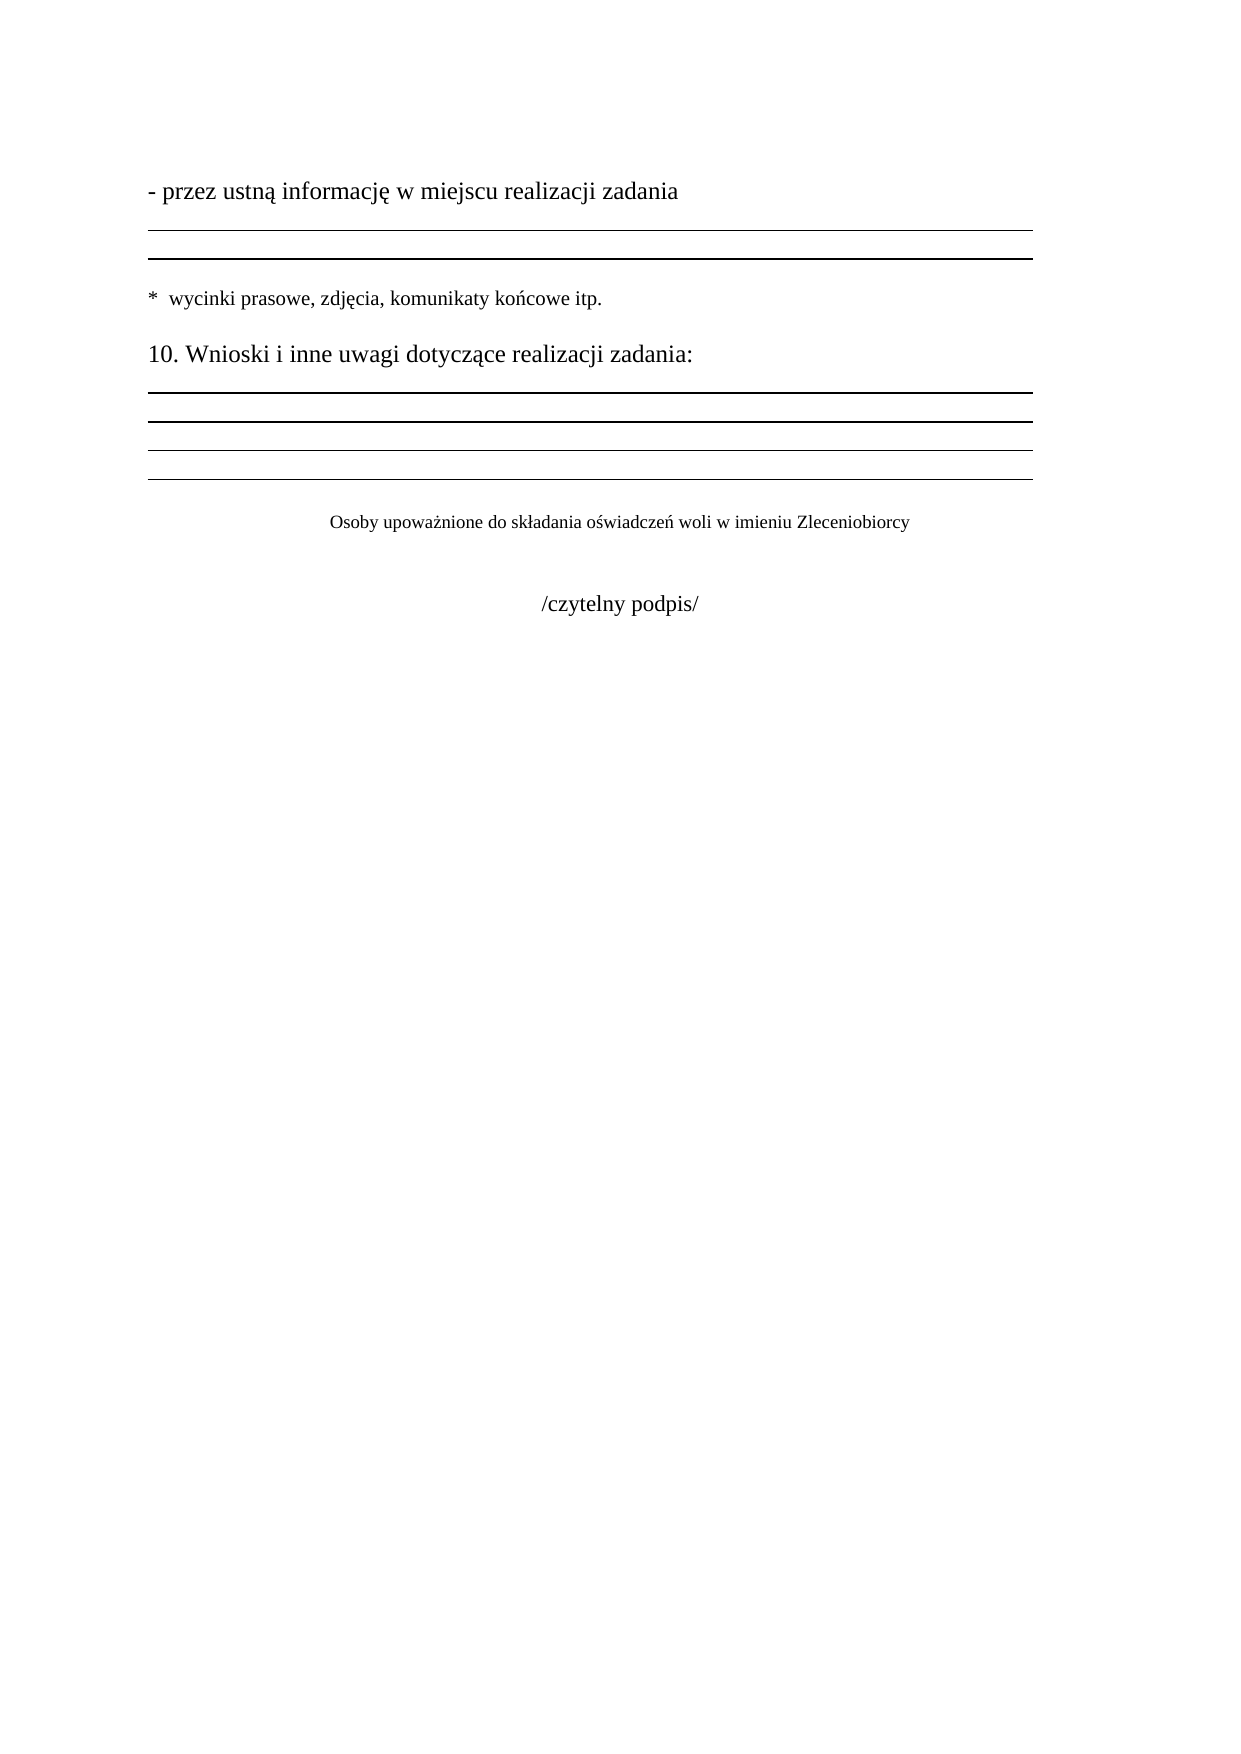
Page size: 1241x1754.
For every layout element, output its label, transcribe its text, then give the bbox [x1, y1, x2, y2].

text * wycinki prasowe, zdjęcia, komunikaty końcowe itp. [148, 286, 1093, 310]
text Osoby upoważnione do składania oświadczeń woli w imieniu Zleceniobiorcy [148, 511, 1093, 533]
text 10. Wnioski i inne uwagi dotyczące realizacji zadania: [148, 339, 1093, 367]
text /czytelny podpis/ [148, 590, 1093, 617]
text - przez ustną informację w miejscu realizacji zadania [148, 176, 1093, 205]
